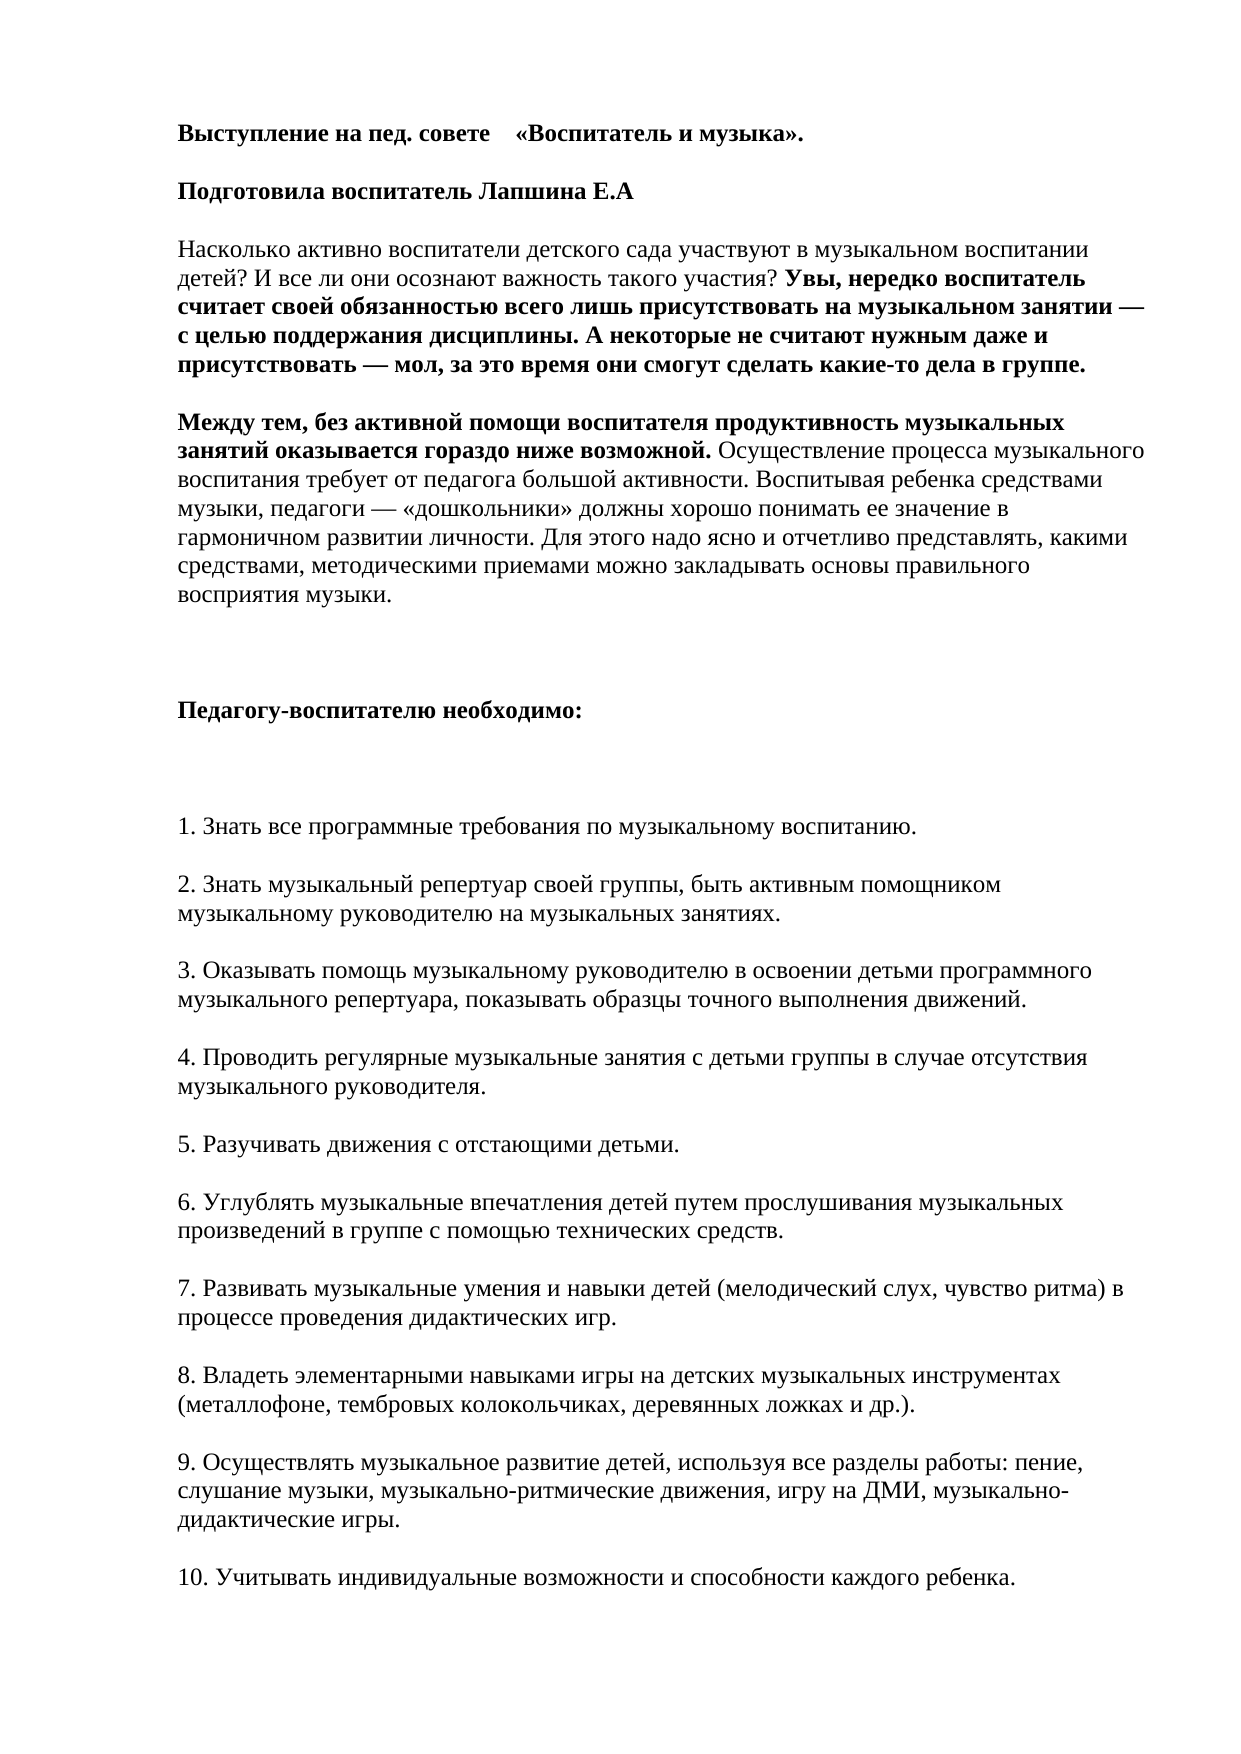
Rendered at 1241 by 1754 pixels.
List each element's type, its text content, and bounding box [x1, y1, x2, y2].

text Насколько активно воспитатели детского сада участвуют в музыкальном воспитании детей? И все ли они осознают важность такого участия? Увы, нередко воспитатель считает своей обязанностью всего лишь присутствовать на музыкальном занятии — с целью поддержания дисциплины. А некоторые не считают нужным даже и присутствовать — мол, за это время они смогут сделать какие-то дела в группе. [177, 234, 1152, 378]
text 2. Знать музыкальный репертуар своей группы, быть активным помощником музыкальному руководителю на музыкальных занятиях. [177, 869, 1152, 926]
text Подготовила воспитатель Лапшина Е.А [177, 176, 1152, 205]
text 1. Знать все программные требования по музыкальному воспитанию. [177, 811, 1152, 840]
text 3. Оказывать помощь музыкальному руководителю в освоении детьми программного музыкального репертуара, показывать образцы точного выполнения движений. [177, 956, 1152, 1013]
text Между тем, без активной помощи воспитателя продуктивность музыкальных занятий оказывается гораздо ниже возможной. Осуществление процесса музыкального воспитания требует от педагога большой активности. Воспитывая ребенка средствами музыки, педагоги — «дошкольники» должны хорошо понимать ее значение в гармоничном развитии личности. Для этого надо ясно и отчетливо представлять, какими средствами, методическими приемами можно закладывать основы правильного восприятия музыки. [177, 407, 1152, 608]
text 6. Углублять музыкальные впечатления детей путем прослушивания музыкальных произведений в группе с помощью технических средств. [177, 1187, 1152, 1244]
text 9. Осуществлять музыкальное развитие детей, используя все разделы работы: пение, слушание музыки, музыкально-ритмические движения, игру на ДМИ, музыкально-дидактические игры. [177, 1447, 1152, 1533]
text Педагогу-воспитателю необходимо: [177, 695, 1152, 724]
text Выступление на пед. совете «Воспитатель и музыка». [177, 118, 1152, 147]
text 5. Разучивать движения с отстающими детьми. [177, 1129, 1152, 1158]
text 7. Развивать музыкальные умения и навыки детей (мелодический слух, чувство ритма) в процессе проведения дидактических игр. [177, 1273, 1152, 1331]
text 10. Учитывать индивидуальные возможности и способности каждого ребенка. [177, 1562, 1152, 1591]
text 8. Владеть элементарными навыками игры на детских музыкальных инструментах (металлофоне, тембровых колокольчиках, деревянных ложках и др.). [177, 1360, 1152, 1418]
text 4. Проводить регулярные музыкальные занятия с детьми группы в случае отсутствия музыкального руководителя. [177, 1042, 1152, 1100]
